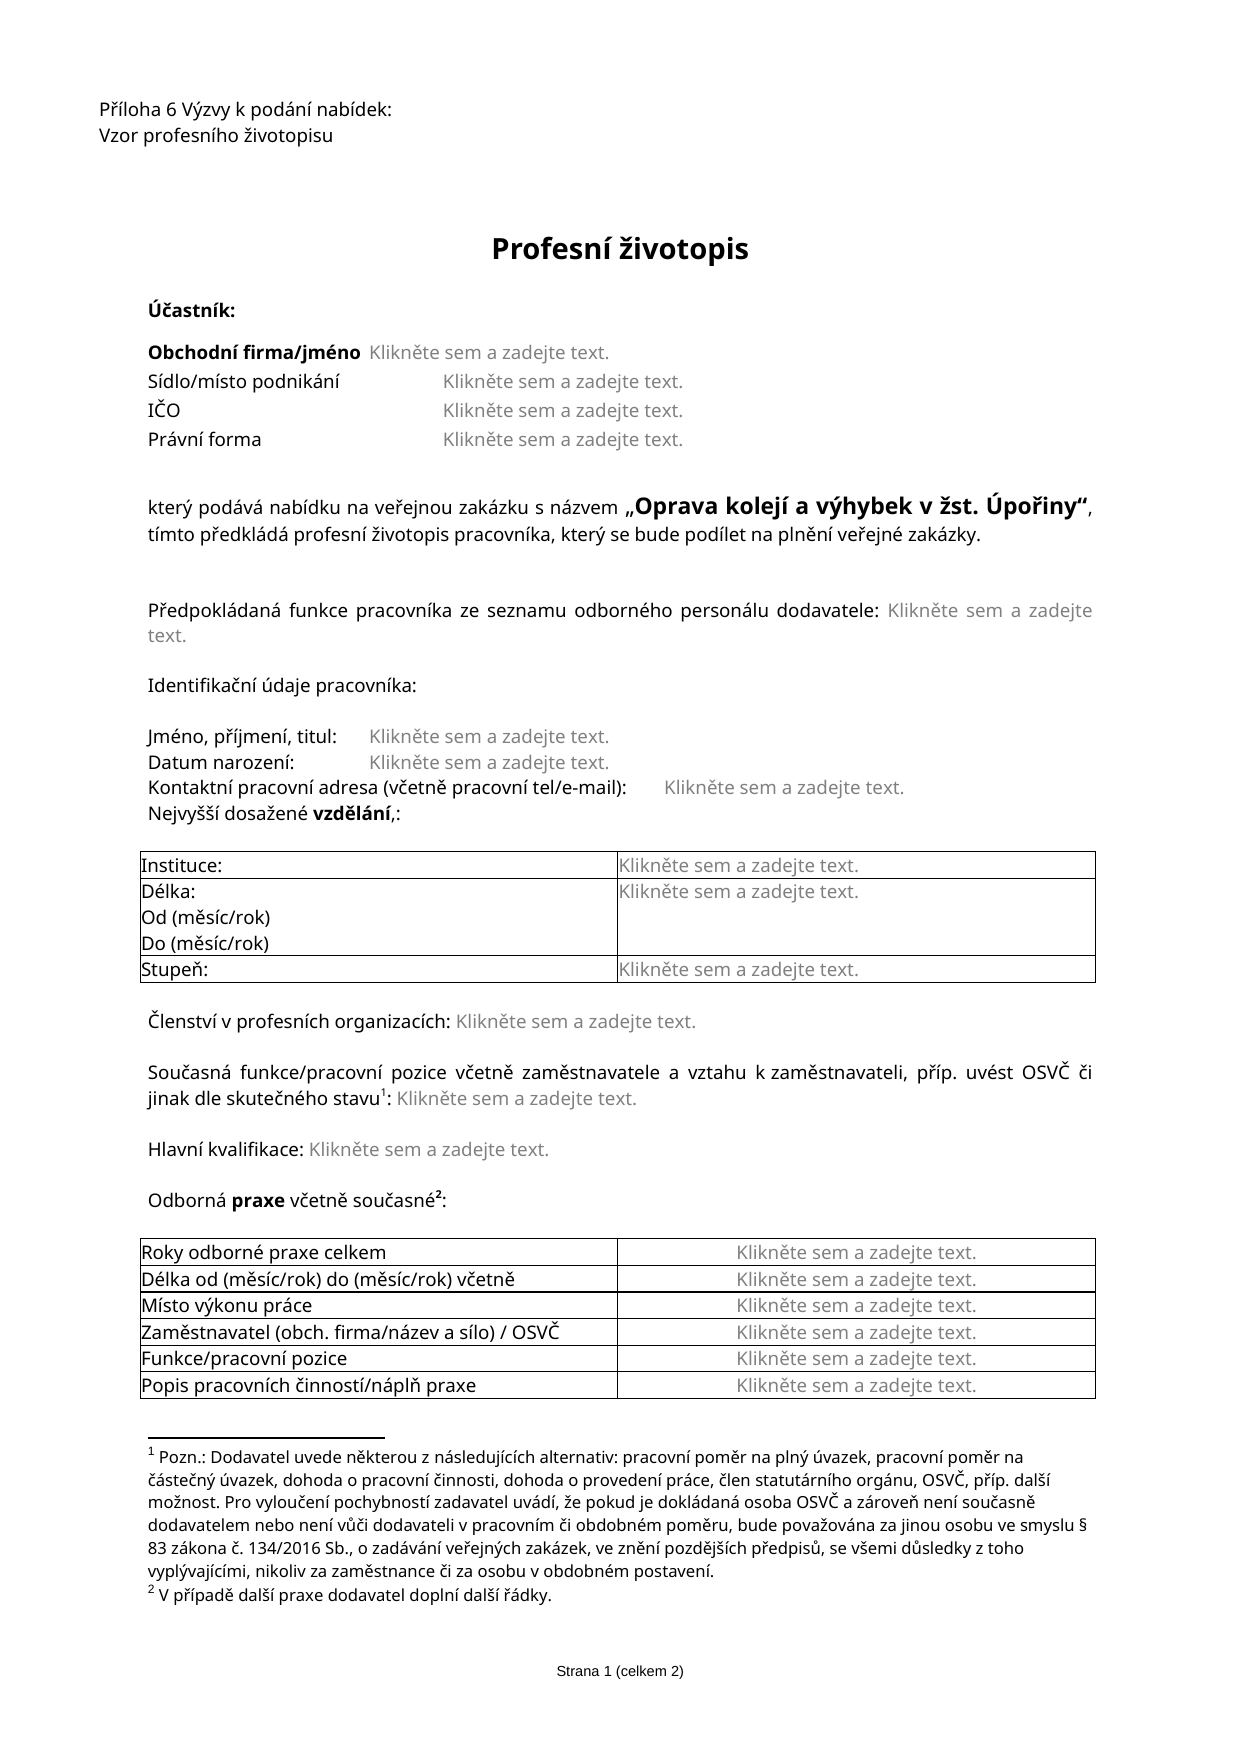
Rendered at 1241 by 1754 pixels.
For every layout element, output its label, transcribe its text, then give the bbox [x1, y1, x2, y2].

text Identifikační údaje pracovníka: [148, 673, 1093, 698]
table_cell Délka: Od (měsíc/rok) Do (měsíc/rok) [141, 879, 617, 955]
table_cell [618, 956, 1095, 982]
text Jméno, příjmení, titul: [148, 724, 1093, 749]
table_header Roky odborné praxe celkem [141, 1239, 617, 1265]
table_cell Místo výkonu práce [141, 1293, 617, 1318]
text Kontaktní pracovní adresa (včetně pracovní tel/e-mail): [148, 775, 1093, 800]
text Právní forma [148, 423, 1093, 452]
text Odborná praxe včetně současné: [148, 1187, 1093, 1213]
text Hlavní kvalifikace: [148, 1136, 1093, 1162]
text Nejvyšší dosažené vzdělání,: [148, 800, 1093, 826]
table_cell [618, 1319, 1095, 1344]
table_cell [618, 1293, 1095, 1318]
table_header Instituce: [141, 852, 617, 878]
table_cell Popis pracovních činností/náplň praxe [141, 1372, 617, 1398]
table_cell [618, 1346, 1095, 1371]
table_cell [618, 1372, 1095, 1398]
table_cell Zaměstnavatel (obch. firma/název a sílo) / OSVČ [141, 1319, 617, 1344]
text Účastník: [148, 293, 1093, 324]
text Sídlo/místo podnikání [148, 365, 1093, 394]
text který podává nabídku na veřejnou zakázku s názvem „Oprava kolejí a výhybek v žst. Úpořiny“, tímto předkládá profesní životopis pracovníka, který se bude podílet na plnění veřejné zakázky. [148, 490, 1093, 547]
table_cell Délka od (měsíc/rok) do (měsíc/rok) včetně [141, 1266, 617, 1291]
table_header [618, 1239, 1095, 1265]
text Obchodní firma/jméno [148, 336, 1093, 365]
title Profesní životopis [148, 228, 1093, 268]
table_cell Funkce/pracovní pozice [141, 1346, 617, 1371]
table_cell [618, 879, 1095, 955]
table_cell Stupeň: [141, 956, 617, 982]
text Současná funkce/pracovní pozice včetně zaměstnavatele a vztahu k zaměstnavateli, příp. uvést OSVČ či jinak dle skutečného stavu: [148, 1059, 1093, 1111]
text IČO [148, 394, 1093, 423]
table_cell [618, 1266, 1095, 1291]
table_header [618, 852, 1095, 878]
text Předpokládaná funkce pracovníka ze seznamu odborného personálu dodavatele: [148, 598, 1093, 648]
text Datum narození: [148, 749, 1093, 775]
text Členství v profesních organizacích: [148, 1008, 1093, 1034]
